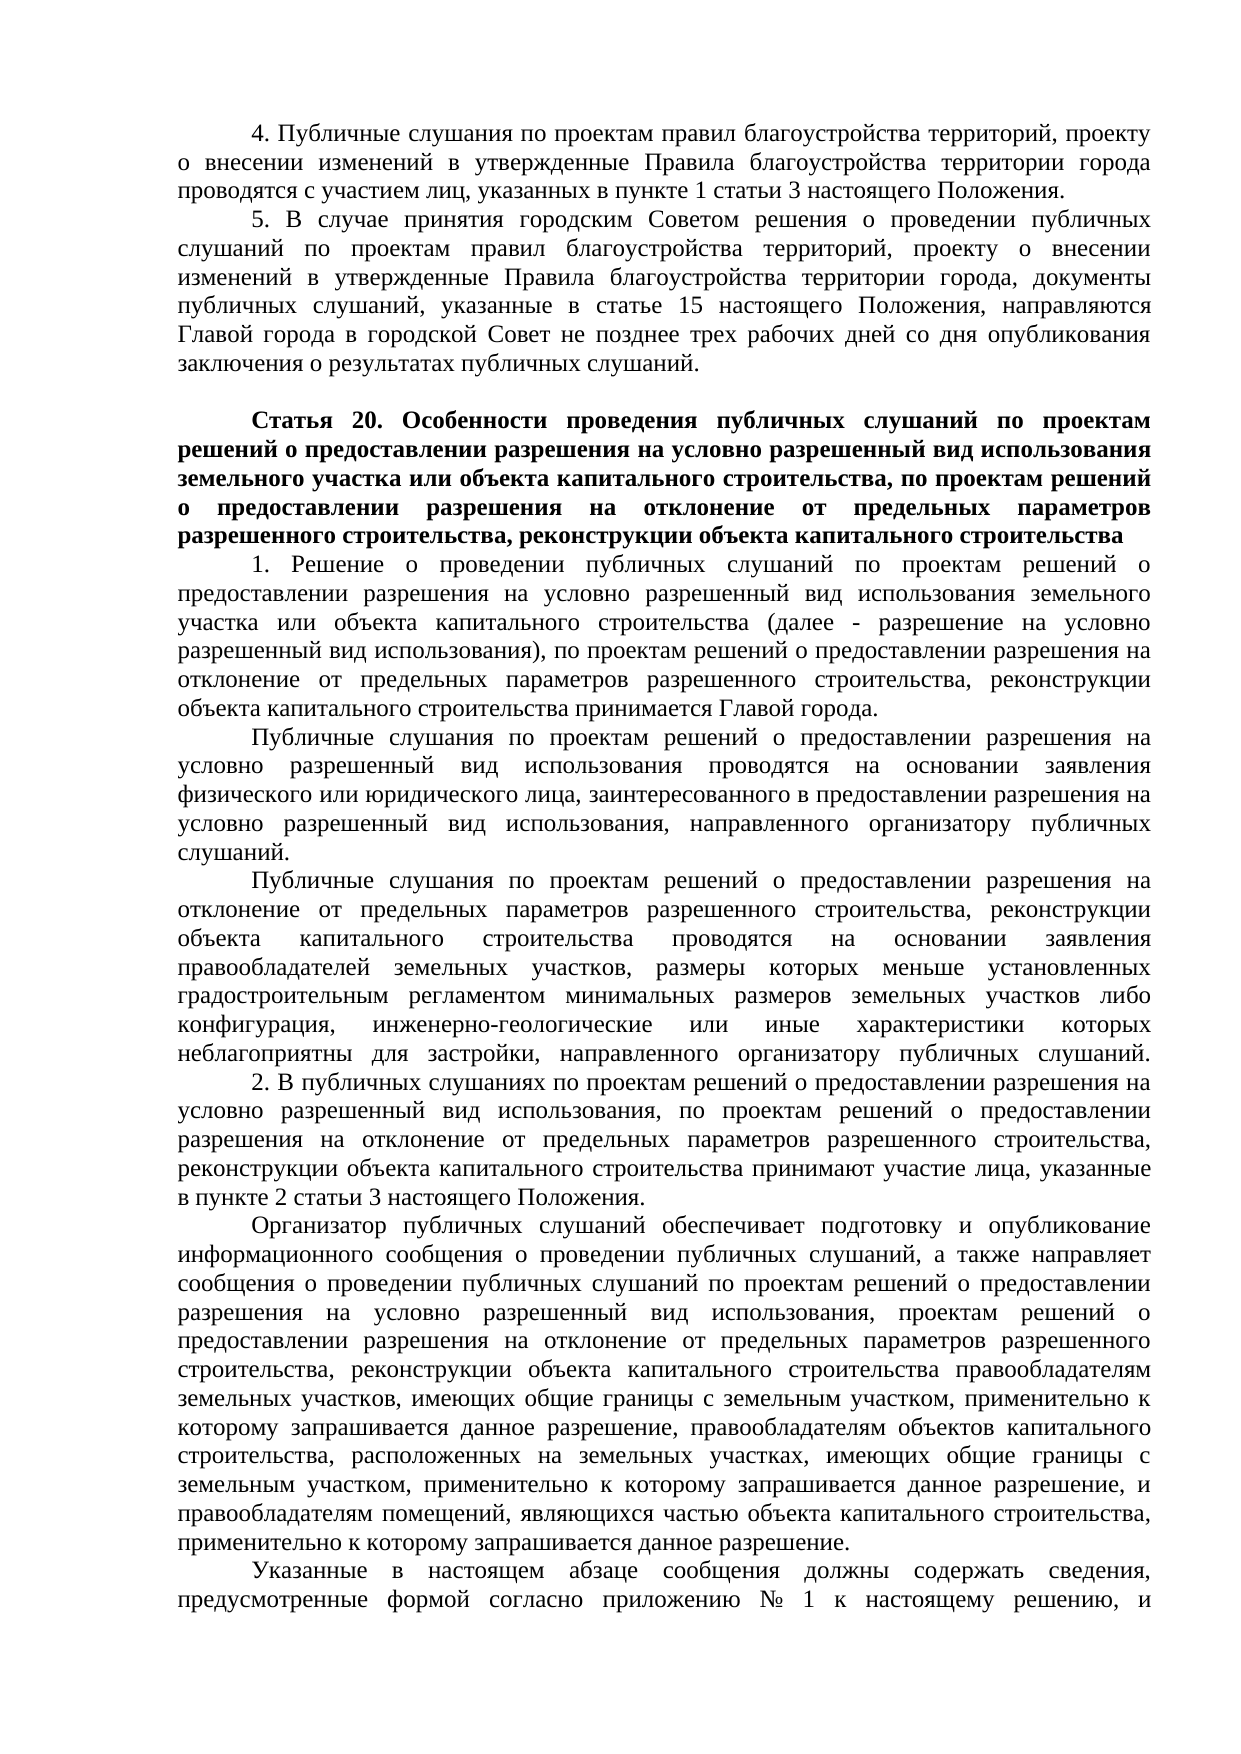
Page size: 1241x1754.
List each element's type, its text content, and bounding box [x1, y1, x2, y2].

text 5. В случае принятия городским Советом решения о проведении публичных слушаний по проектам правил благоустройства территорий, проекту о внесении изменений в утвержденные Правила благоустройства территории города, документы публичных слушаний, указанные в статье 15 настоящего Положения, направляются Главой города в городской Совет не позднее трех рабочих дней со дня опубликования заключения о результатах публичных слушаний. [177, 204, 1152, 377]
text 4. Публичные слушания по проектам правил благоустройства территорий, проекту о внесении изменений в утвержденные Правила благоустройства территории города проводятся с участием лиц, указанных в пункте 1 статьи 3 настоящего Положения. [177, 118, 1152, 204]
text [177, 1556, 1152, 1613]
text Публичные слушания по проектам решений о предоставлении разрешения на условно разрешенный вид использования проводятся на основании заявления физического или юридического лица, заинтересованного в предоставлении разрешения на условно разрешенный вид использования, направленного организатору публичных слушаний. [177, 722, 1152, 866]
text Статья 20. Особенности проведения публичных слушаний по проектам решений о предоставлении разрешения на условно разрешенный вид использования земельного участка или объекта капитального строительства, по проектам решений о предоставлении разрешения на отклонение от предельных параметров разрешенного строительства, реконструкции объекта капитального строительства [177, 406, 1152, 549]
text 1. Решение о проведении публичных слушаний по проектам решений о предоставлении разрешения на условно разрешенный вид использования земельного участка или объекта капитального строительства (далее - разрешение на условно разрешенный вид использования), по проектам решений о предоставлении разрешения на отклонение от предельных параметров разрешенного строительства, реконструкции объекта капитального строительства принимается Главой города. [177, 549, 1152, 722]
text Организатор публичных слушаний обеспечивает подготовку и опубликование информационного сообщения о проведении публичных слушаний, а также направляет сообщения о проведении публичных слушаний по проектам решений о предоставлении разрешения на условно разрешенный вид использования, проектам решений о предоставлении разрешения на отклонение от предельных параметров разрешенного строительства, реконструкции объекта капитального строительства правообладателям земельных участков, имеющих общие границы с земельным участком, применительно к которому запрашивается данное разрешение, правообладателям объектов капитального строительства, расположенных на земельных участках, имеющих общие границы с земельным участком, применительно к которому запрашивается данное разрешение, и правообладателям помещений, являющихся частью объекта капитального строительства, применительно к которому запрашивается данное разрешение. [177, 1211, 1152, 1556]
text Публичные слушания по проектам решений о предоставлении разрешения на отклонение от предельных параметров разрешенного строительства, реконструкции объекта капитального строительства проводятся на основании заявления правообладателей земельных участков, размеры которых меньше установленных градостроительным регламентом минимальных размеров земельных участков либо конфигурация, инженерно-геологические или иные характеристики которых неблагоприятны для застройки, направленного организатору публичных слушаний. 2. В публичных слушаниях по проектам решений о предоставлении разрешения на условно разрешенный вид использования, по проектам решений о предоставлении разрешения на отклонение от предельных параметров разрешенного строительства, реконструкции объекта капитального строительства принимают участие лица, указанные в пункте 2 статьи 3 настоящего Положения. [177, 866, 1152, 1211]
